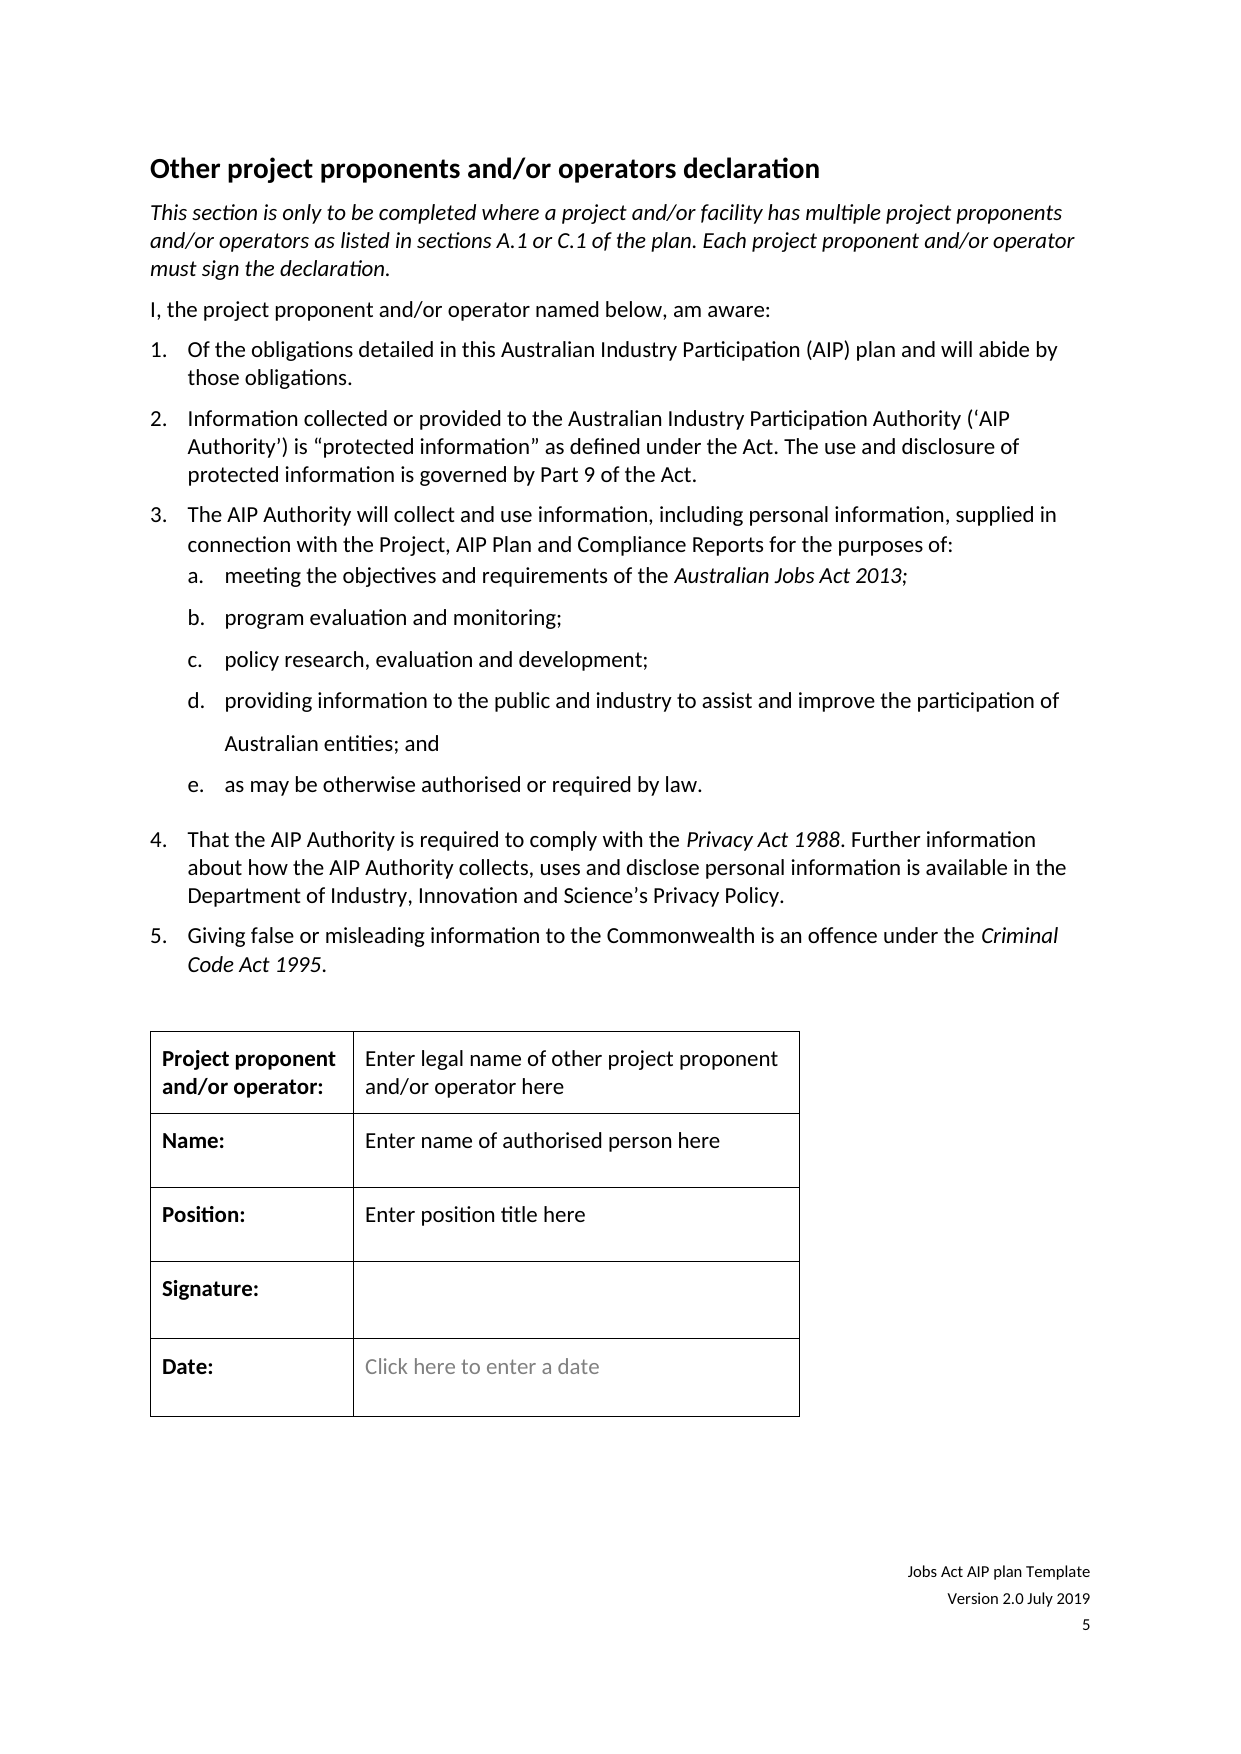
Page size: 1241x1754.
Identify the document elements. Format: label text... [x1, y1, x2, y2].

list Of the obligations detailed in this Australian Industry Participation (AIP) plan and will abide by those obligations. [150, 335, 1090, 391]
list providing information to the public and industry to assist and improve the participation of Australian entities; and [187, 687, 1090, 757]
table_cell Name: [151, 1114, 353, 1187]
table_cell [354, 1262, 799, 1338]
table_header Project proponent and/or operator: [151, 1032, 353, 1113]
table_cell Date: [151, 1339, 353, 1416]
text I, the project proponent and/or operator named below, am aware: [150, 295, 1090, 323]
table_cell Position: [151, 1188, 353, 1261]
list policy research, evaluation and development; [187, 645, 1090, 673]
list The AIP Authority will collect and use information, including personal information, supplied in connection with the Project, AIP Plan and Compliance Reports for the purposes of: [150, 500, 1090, 558]
list meeting the objectives and requirements of the Australian Jobs Act 2013; [187, 561, 1090, 589]
list program evaluation and monitoring; [187, 603, 1090, 631]
list Information collected or provided to the Australian Industry Participation Authority (‘AIP Authority’) is “protected information” as defined under the Act. The use and disclosure of protected information is governed by Part 9 of the Act. [150, 404, 1090, 488]
list That the AIP Authority is required to comply with the Privacy Act 1988. Further information about how the AIP Authority collects, uses and disclose personal information is available in the Department of Industry, Innovation and Science’s Privacy Policy. [150, 825, 1090, 909]
subtitle Other project proponents and/or operators declaration [150, 150, 1090, 186]
text This section is only to be completed where a project and/or facility has multiple project proponents and/or operators as listed in sections A.1 or C.1 of the plan. Each project proponent and/or operator must sign the declaration. [150, 198, 1090, 282]
list Giving false or misleading information to the Commonwealth is an offence under the Criminal Code Act 1995. [150, 922, 1090, 978]
table_cell Signature: [151, 1262, 353, 1338]
list as may be otherwise authorised or required by law. [187, 771, 1090, 799]
